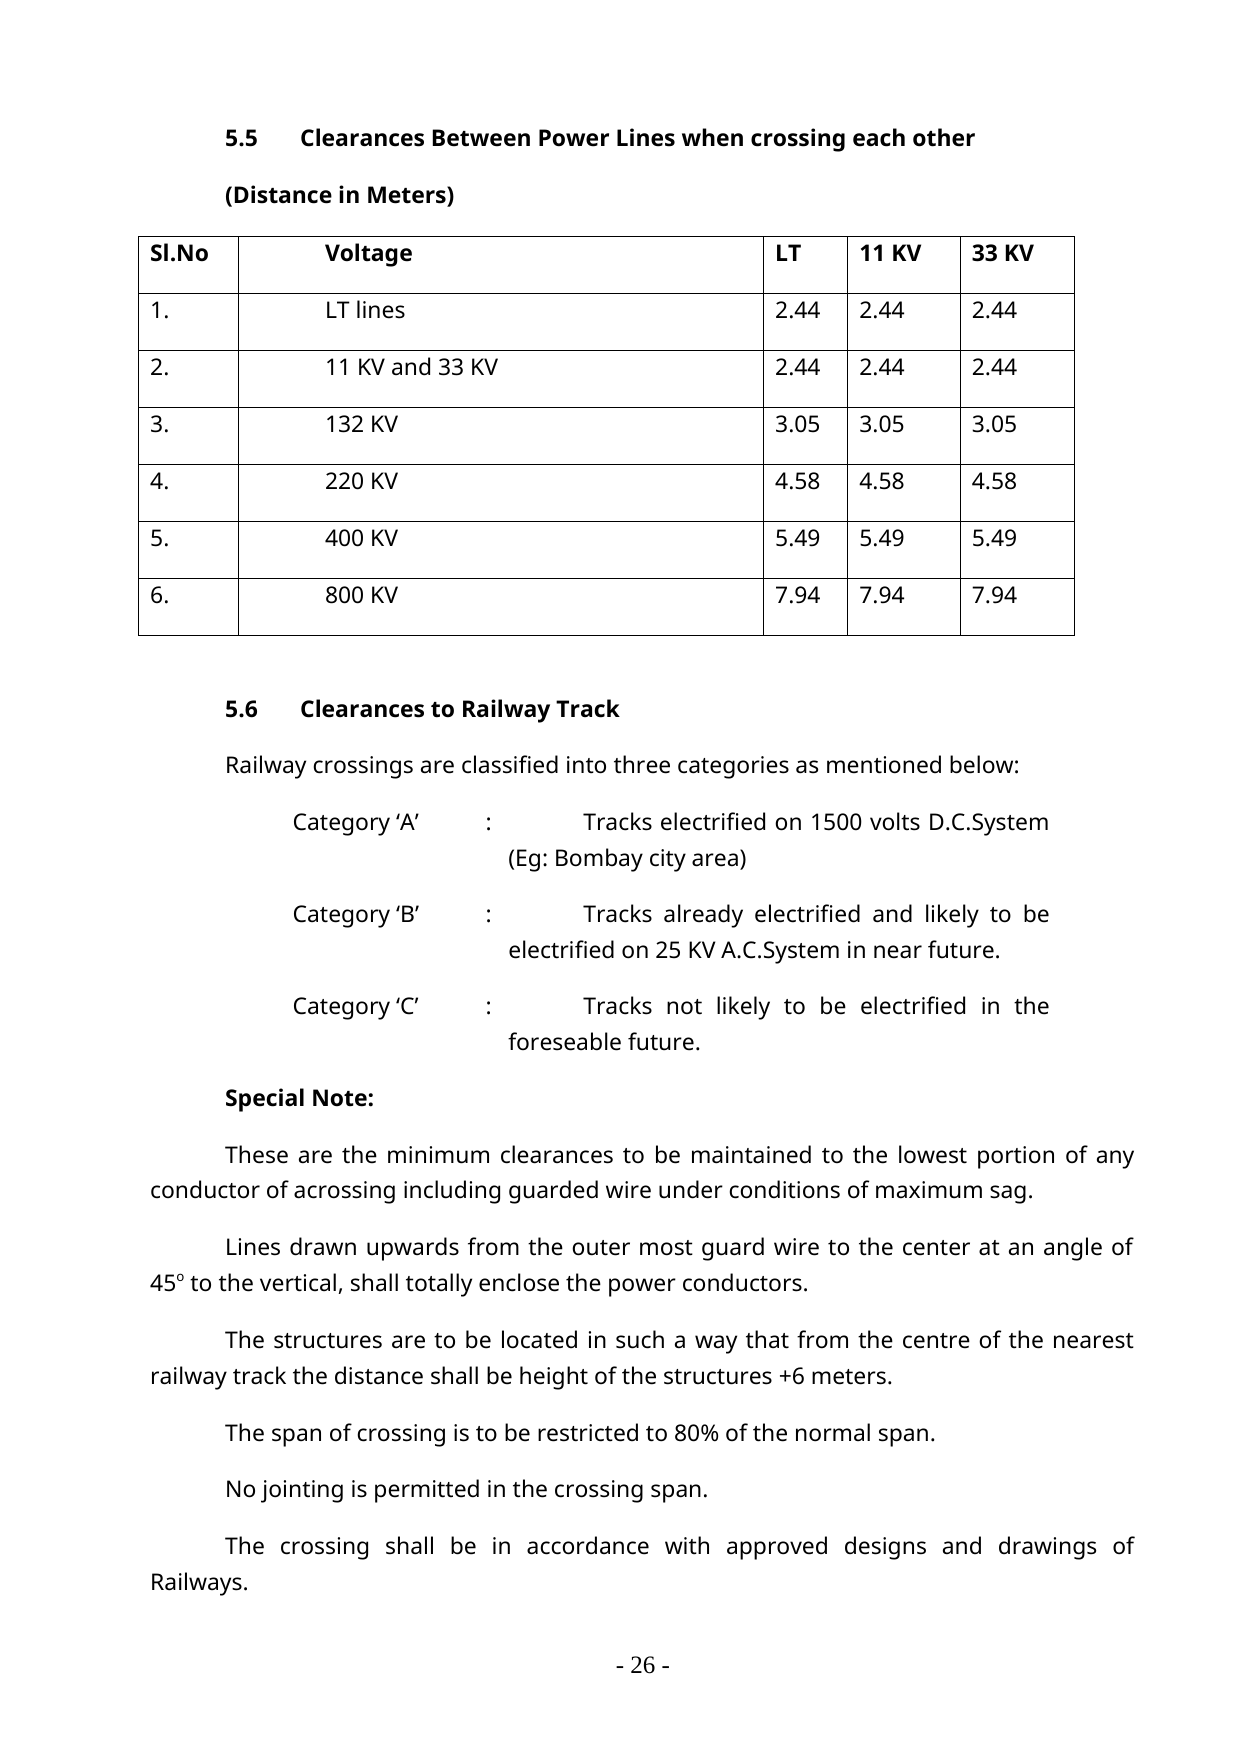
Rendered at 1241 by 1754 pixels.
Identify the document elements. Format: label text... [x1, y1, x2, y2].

table_header Voltage [239, 237, 763, 293]
table_cell 4. [139, 465, 238, 521]
table_cell 5.49 [848, 522, 960, 578]
table_cell 2.44 [848, 351, 960, 407]
table_header Category ‘A’ [206, 806, 446, 898]
text 5.5 Clearances Between Power Lines when crossing each other [150, 122, 1135, 154]
table_header LT [764, 237, 847, 293]
table_header Tracks electrified on 1500 volts D.C.System (Eg: Bombay city area) [497, 806, 1061, 898]
table_cell 800 KV [239, 579, 763, 635]
table_cell 4.58 [848, 465, 960, 521]
table_cell 5.49 [961, 522, 1074, 578]
table_cell 220 KV [239, 465, 763, 521]
text Railway crossings are classified into three categories as mentioned below: [150, 749, 1135, 781]
text No jointing is permitted in the crossing span. [150, 1473, 1135, 1505]
table_cell 11 KV and 33 KV [239, 351, 763, 407]
table_cell LT lines [239, 294, 763, 350]
text Special Note: [150, 1082, 1135, 1113]
table_cell 5.49 [764, 522, 847, 578]
table_cell 132 KV [239, 408, 763, 464]
table_cell 2.44 [764, 351, 847, 407]
table_cell 2.44 [764, 294, 847, 350]
table_cell Category ‘C’ [206, 990, 446, 1082]
text Lines drawn upwards from the outer most guard wire to the center at an angle of 45o to the vertical, shall totally enclose the power conductors. [150, 1231, 1135, 1298]
table_cell 3.05 [961, 408, 1074, 464]
table_cell 7.94 [848, 579, 960, 635]
table_header 33 KV [961, 237, 1074, 293]
text The crossing shall be in accordance with approved designs and drawings of Railways. [150, 1530, 1135, 1597]
table_cell 2.44 [961, 294, 1074, 350]
table_cell 3. [139, 408, 238, 464]
table_cell 6. [139, 579, 238, 635]
table_cell Category ‘B’ [206, 898, 446, 990]
table_cell 3.05 [848, 408, 960, 464]
table_header : [446, 806, 497, 898]
table_cell Tracks already electrified and likely to be electrified on 25 KV A.C.System in near future. [497, 898, 1061, 990]
table_cell 4.58 [961, 465, 1074, 521]
table_cell 2.44 [848, 294, 960, 350]
text The structures are to be located in such a way that from the centre of the nearest railway track the distance shall be height of the structures +6 meters. [150, 1324, 1135, 1391]
table_cell 3.05 [764, 408, 847, 464]
table_cell 400 KV [239, 522, 763, 578]
table_cell 7.94 [764, 579, 847, 635]
text 5.6 Clearances to Railway Track [150, 693, 1135, 724]
text (Distance in Meters) [150, 179, 1135, 210]
table_cell 2.44 [961, 351, 1074, 407]
table_cell Tracks not likely to be electrified in the foreseable future. [497, 990, 1061, 1082]
table_cell 1. [139, 294, 238, 350]
table_cell : [446, 898, 497, 990]
table_cell : [446, 990, 497, 1082]
text These are the minimum clearances to be maintained to the lowest portion of any conductor of acrossing including guarded wire under conditions of maximum sag. [150, 1138, 1135, 1206]
table_cell 5. [139, 522, 238, 578]
table_cell 4.58 [764, 465, 847, 521]
table_cell 2. [139, 351, 238, 407]
table_cell 7.94 [961, 579, 1074, 635]
text The span of crossing is to be restricted to 80% of the normal span. [150, 1417, 1135, 1448]
table_header 11 KV [848, 237, 960, 293]
table_header Sl.No [139, 237, 238, 293]
